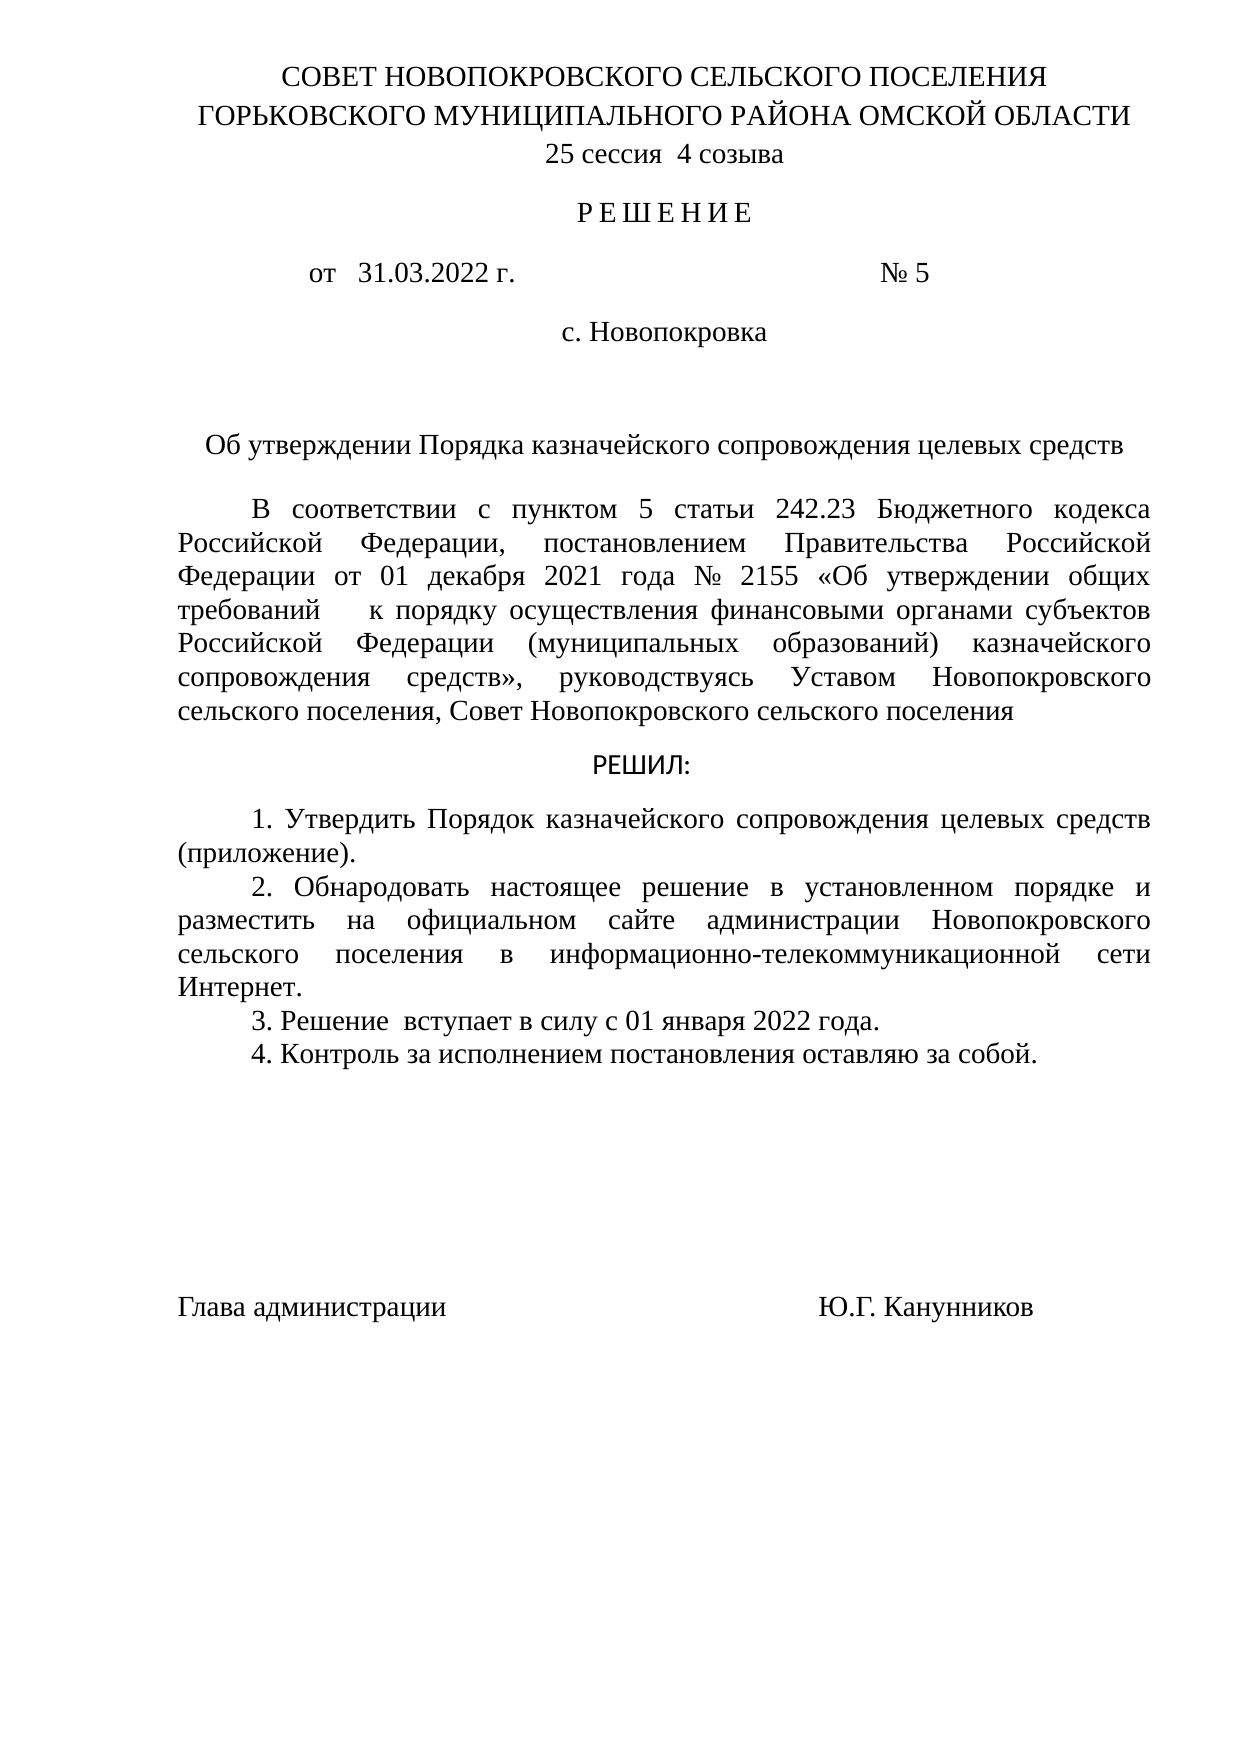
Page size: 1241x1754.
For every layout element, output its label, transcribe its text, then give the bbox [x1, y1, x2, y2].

text с. Новопокровка [177, 314, 1152, 348]
text 2. Обнародовать настоящее решение в установленном порядке и разместить на официальном сайте администрации Новопокровского сельского поселения в информационно-телекоммуникационной сети Интернет. [177, 869, 1152, 1003]
text Р Е Ш Е Н И Е [177, 196, 1152, 229]
text 1. Утвердить Порядок казначейского сопровождения целевых средств (приложение). [177, 802, 1152, 869]
text 25 сессия 4 созыва [177, 136, 1152, 170]
text 4. Контроль за исполнением постановления оставляю за собой. [177, 1036, 1152, 1070]
text 3. Решение вступает в силу с 01 января 2022 года. [177, 1003, 1152, 1036]
text от 31.03.2022 г. № 5 [177, 255, 1152, 288]
text Об утверждении Порядка казначейского сопровождения целевых средств [177, 427, 1152, 460]
text РЕШИЛ: [177, 747, 1151, 781]
text Глава администрации Ю.Г. Канунников [177, 1289, 1152, 1323]
text ГОРЬКОВСКОГО МУНИЦИПАЛЬНОГО РАЙОНА ОМСКОЙ ОБЛАСТИ [177, 98, 1152, 131]
text В соответствии с пунктом 5 статьи 242.23 Бюджетного кодекса Российской Федерации, постановлением Правительства Российской Федерации от 01 декабря 2021 года № 2155 «Об утверждении общих требований к порядку осуществления финансовыми органами субъектов Российской Федерации (муниципальных образований) казначейского сопровождения средств», руководствуясь Уставом Новопокровского сельского поселения, Совет Новопокровского сельского поселения [177, 491, 1152, 726]
text СОВЕТ НОВОПОКРОВСКОГО СЕЛЬСКОГО ПОСЕЛЕНИЯ [177, 59, 1152, 93]
